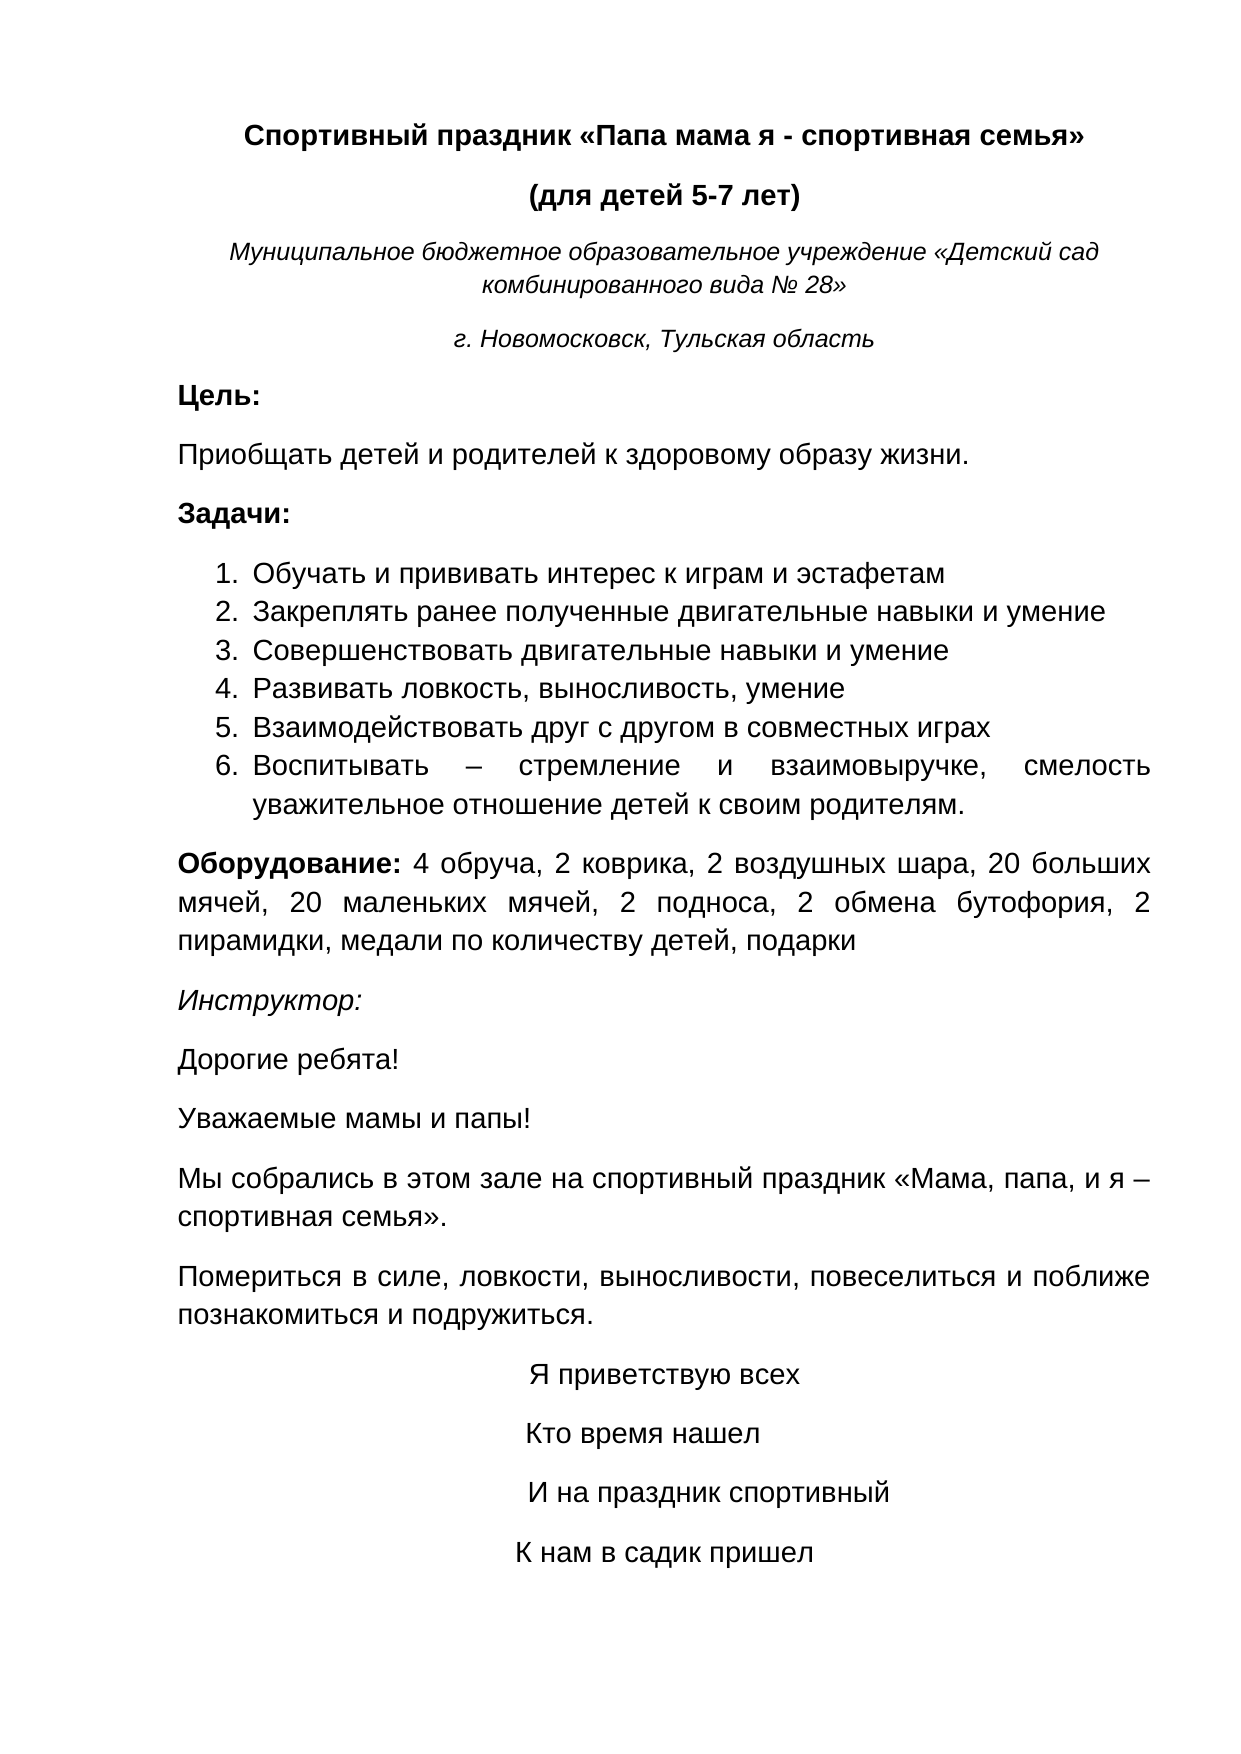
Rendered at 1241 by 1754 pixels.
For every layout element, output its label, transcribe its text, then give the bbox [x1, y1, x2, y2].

text Спортивный праздник «Папа мама я - спортивная семья» [177, 118, 1152, 152]
list Воспитывать – стремление и взаимовыручке, смелость уважительное отношение детей к своим родителям. [215, 748, 1152, 821]
text Инструктор: [177, 983, 1152, 1016]
list Развивать ловкость, выносливость, умение [215, 671, 1152, 705]
text И на праздник спортивный [177, 1476, 1152, 1509]
text Мы собрались в этом зале на спортивный праздник «Мама, папа, и я – спортивная семья». [177, 1161, 1152, 1233]
text Помериться в силе, ловкости, выносливости, повеселиться и поближе познакомиться и подружиться. [177, 1259, 1152, 1331]
list Обучать и прививать интерес к играм и эстафетам [215, 556, 1152, 589]
text Я приветствую всех [177, 1357, 1152, 1390]
text Уважаемые мамы и папы! [177, 1102, 1152, 1135]
text К нам в садик пришел [177, 1535, 1152, 1568]
text Дорогие ребята! [177, 1042, 1152, 1076]
text Кто время нашел [177, 1416, 1152, 1450]
list Совершенствовать двигательные навыки и умение [215, 633, 1152, 666]
list Взаимодействовать друг с другом в совместных играх [215, 710, 1152, 743]
text Муниципальное бюджетное образовательное учреждение «Детский сад комбинированного вида № 28» [177, 237, 1152, 299]
text (для детей 5-7 лет) [177, 177, 1152, 211]
text Задачи: [177, 496, 1152, 530]
text Оборудование: 4 обруча, 2 коврика, 2 воздушных шара, 20 больших мячей, 20 маленьких мячей, 2 подноса, 2 обмена бутофория, 2 пирамидки, медали по количеству детей, подарки [177, 846, 1152, 957]
list Закреплять ранее полученные двигательные навыки и умение [215, 594, 1152, 628]
text Приобщать детей и родителей к здоровому образу жизни. [177, 437, 1152, 471]
text Цель: [177, 378, 1152, 411]
text г. Новомосковск, Тульская область [177, 324, 1152, 352]
